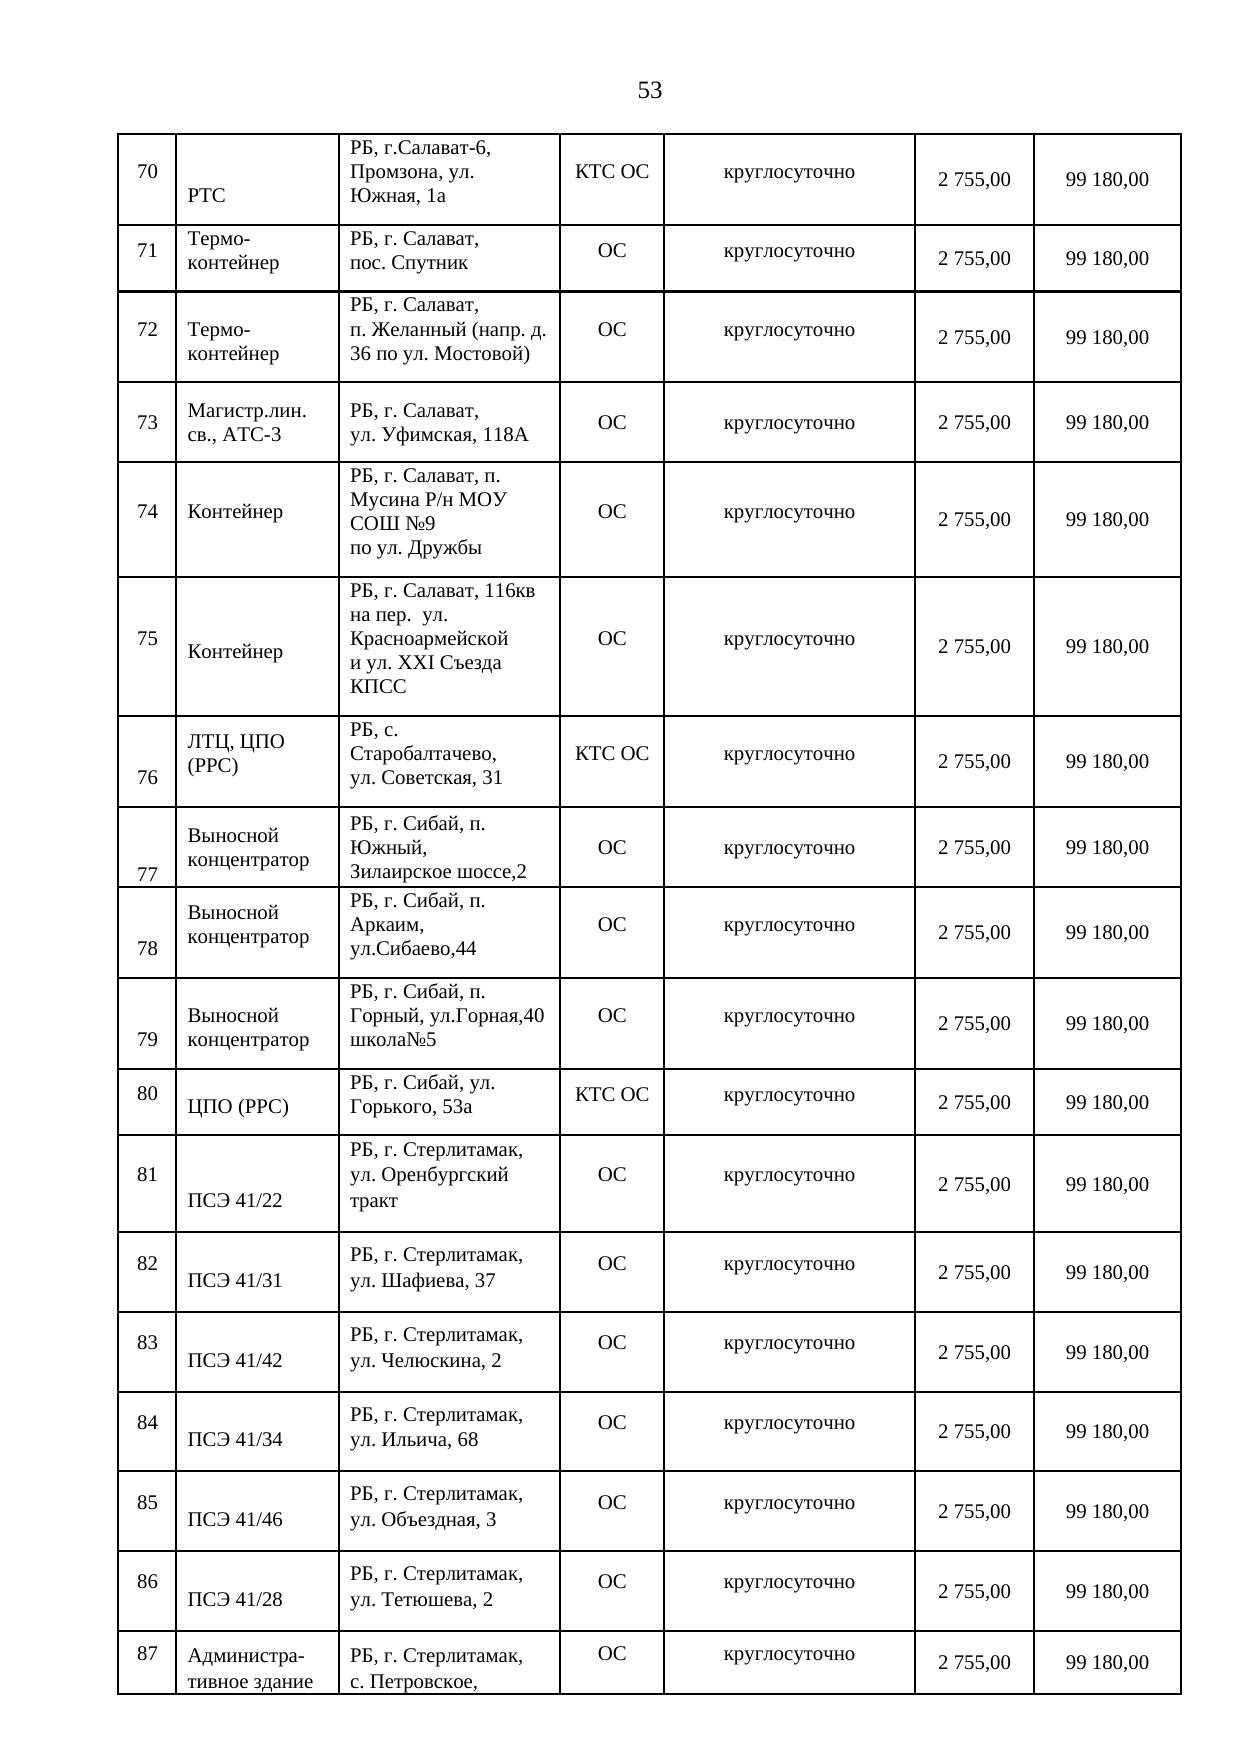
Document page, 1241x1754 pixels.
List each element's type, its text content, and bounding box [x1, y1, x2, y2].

table_cell круглосуточно [665, 383, 914, 461]
table_cell 99 180,00 [1035, 1393, 1180, 1470]
table_cell круглосуточно [665, 888, 914, 977]
table_cell КТС ОС [561, 135, 663, 223]
table_cell круглосуточно [665, 1313, 914, 1391]
table_cell 78 [119, 888, 175, 977]
table_cell круглосуточно [665, 1393, 914, 1470]
table_cell 99 180,00 [1035, 1070, 1180, 1134]
table_cell 2 755,00 [916, 383, 1033, 461]
table_cell 84 [119, 1393, 175, 1470]
table_cell 2 755,00 [916, 1136, 1033, 1231]
table_cell Термо- контейнер [177, 293, 338, 381]
table_cell 2 755,00 [916, 1472, 1033, 1550]
table_cell 73 [119, 383, 175, 461]
table_cell Контейнер [177, 578, 338, 715]
table_cell 85 [119, 1472, 175, 1550]
table_cell ОС [561, 383, 663, 461]
table_cell круглосуточно [665, 1070, 914, 1134]
table_cell круглосуточно [665, 717, 914, 806]
table_cell 81 [119, 1136, 175, 1231]
table_cell 75 [119, 578, 175, 715]
table_cell 72 [119, 293, 175, 381]
table_cell ОС [561, 1136, 663, 1231]
table_cell РБ, г. Стерлитамак, ул. Оренбургский тракт [340, 1136, 559, 1231]
table_cell круглосуточно [665, 135, 914, 223]
table_cell круглосуточно [665, 1472, 914, 1550]
table_cell ОС [561, 293, 663, 381]
table_cell РБ, с. Старобалтачево, ул. Советская, 31 [340, 717, 559, 806]
table_cell РБ, г. Салават, п. Желанный (напр. д. 36 по ул. Мостовой) [340, 293, 559, 381]
table_cell 74 [119, 463, 175, 576]
table_cell ОС [561, 979, 663, 1067]
table_cell Выносной концентратор [177, 888, 338, 977]
table_cell РБ, г. Стерлитамак, ул. Шафиева, 37 [340, 1233, 559, 1311]
table_cell 99 180,00 [1035, 226, 1180, 290]
table_cell 2 755,00 [916, 1552, 1033, 1629]
table_cell 2 755,00 [916, 717, 1033, 806]
table_cell круглосуточно [665, 808, 914, 886]
table_cell ОС [561, 1313, 663, 1391]
table_cell 99 180,00 [1035, 463, 1180, 576]
table_cell 2 755,00 [916, 578, 1033, 715]
table_cell РБ, г. Стерлитамак, ул. Ильича, 68 [340, 1393, 559, 1470]
table_cell ОС [561, 1632, 663, 1693]
table_cell РБ, г. Сибай, п. Аркаим, ул.Сибаево,44 [340, 888, 559, 977]
table_cell ОС [561, 1552, 663, 1629]
table_cell ПСЭ 41/42 [177, 1313, 338, 1391]
table_cell 2 755,00 [916, 1233, 1033, 1311]
table_cell ОС [561, 578, 663, 715]
table_cell 2 755,00 [916, 1393, 1033, 1470]
table_cell РБ, г. Салават, п. Мусина Р/н МОУ СОШ №9 по ул. Дружбы [340, 463, 559, 576]
table_cell 2 755,00 [916, 1313, 1033, 1391]
table_cell РБ, г. Сибай, ул. Горького, 53а [340, 1070, 559, 1134]
table_cell 2 755,00 [916, 1632, 1033, 1693]
table_cell 2 755,00 [916, 135, 1033, 223]
table_cell круглосуточно [665, 578, 914, 715]
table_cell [177, 1632, 338, 1693]
table_cell 2 755,00 [916, 463, 1033, 576]
table_cell круглосуточно [665, 463, 914, 576]
table_cell ОС [561, 1472, 663, 1550]
table_cell 71 [119, 226, 175, 290]
table_cell 99 180,00 [1035, 979, 1180, 1067]
table_cell круглосуточно [665, 979, 914, 1067]
table_cell ПСЭ 41/22 [177, 1136, 338, 1231]
table_cell ПСЭ 41/46 [177, 1472, 338, 1550]
table_cell ПСЭ 41/31 [177, 1233, 338, 1311]
table_cell 99 180,00 [1035, 578, 1180, 715]
table_cell Магистр.лин. св., АТС-3 [177, 383, 338, 461]
table_cell ОС [561, 226, 663, 290]
table_cell 99 180,00 [1035, 383, 1180, 461]
table_cell РБ, г. Сибай, п. Горный, ул.Горная,40 школа№5 [340, 979, 559, 1067]
table_cell 77 [119, 808, 175, 886]
table_cell 79 [119, 979, 175, 1067]
table_cell круглосуточно [665, 226, 914, 290]
table_cell РБ, г. Салават, 116кв на пер. ул. Красноармейской и ул. ХХI Съезда КПСС [340, 578, 559, 715]
table_cell 2 755,00 [916, 1070, 1033, 1134]
table_cell 99 180,00 [1035, 1233, 1180, 1311]
table_cell 99 180,00 [1035, 808, 1180, 886]
table_cell РБ, г. Сибай, п. Южный, Зилаирское шоссе,2 [340, 808, 559, 886]
table_cell ПСЭ 41/28 [177, 1552, 338, 1629]
table_cell ОС [561, 888, 663, 977]
table_cell круглосуточно [665, 1233, 914, 1311]
table_cell 80 [119, 1070, 175, 1134]
table_cell ОС [561, 1393, 663, 1470]
table_cell 76 [119, 717, 175, 806]
table_cell КТС ОС [561, 1070, 663, 1134]
table_cell 2 755,00 [916, 888, 1033, 977]
table_cell ПСЭ 41/34 [177, 1393, 338, 1470]
table_cell 99 180,00 [1035, 293, 1180, 381]
table_cell 99 180,00 [1035, 1472, 1180, 1550]
table_cell 83 [119, 1313, 175, 1391]
table_cell 82 [119, 1233, 175, 1311]
table_cell ОС [561, 1233, 663, 1311]
table_cell РБ, г. Стерлитамак, ул. Челюскина, 2 [340, 1313, 559, 1391]
table_cell 99 180,00 [1035, 888, 1180, 977]
table_cell 2 755,00 [916, 808, 1033, 886]
table_cell круглосуточно [665, 1136, 914, 1231]
table_cell круглосуточно [665, 293, 914, 381]
table_cell 99 180,00 [1035, 1136, 1180, 1231]
table_cell 99 180,00 [1035, 1313, 1180, 1391]
table_cell 2 755,00 [916, 979, 1033, 1067]
table_cell круглосуточно [665, 1552, 914, 1629]
table_cell РБ, г. Салават, пос. Спутник [340, 226, 559, 290]
table_cell 99 180,00 [1035, 135, 1180, 223]
table_cell 99 180,00 [1035, 1632, 1180, 1693]
table_cell 87 [119, 1632, 175, 1693]
table_cell круглосуточно [665, 1632, 914, 1693]
table_cell 99 180,00 [1035, 717, 1180, 806]
table_cell Выносной концентратор [177, 808, 338, 886]
table_cell Термо- контейнер [177, 226, 338, 290]
table_cell ЛТЦ, ЦПО (РРС) [177, 717, 338, 806]
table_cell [340, 1632, 559, 1693]
table_cell РБ, г.Салават-6, Промзона, ул. Южная, 1а [340, 135, 559, 223]
table_cell ЦПО (РРС) [177, 1070, 338, 1134]
table_cell 70 [119, 135, 175, 223]
table_cell ОС [561, 463, 663, 576]
table_cell Выносной концентратор [177, 979, 338, 1067]
table_cell 99 180,00 [1035, 1552, 1180, 1629]
table_cell 2 755,00 [916, 293, 1033, 381]
table_cell 86 [119, 1552, 175, 1629]
table_cell РБ, г. Стерлитамак, ул. Тетюшева, 2 [340, 1552, 559, 1629]
table_cell РБ, г. Стерлитамак, ул. Объездная, 3 [340, 1472, 559, 1550]
table_cell Контейнер [177, 463, 338, 576]
table_cell РТС [177, 135, 338, 223]
table_cell КТС ОС [561, 717, 663, 806]
table_cell РБ, г. Салават, ул. Уфимская, 118А [340, 383, 559, 461]
table_cell ОС [561, 808, 663, 886]
table_cell 2 755,00 [916, 226, 1033, 290]
